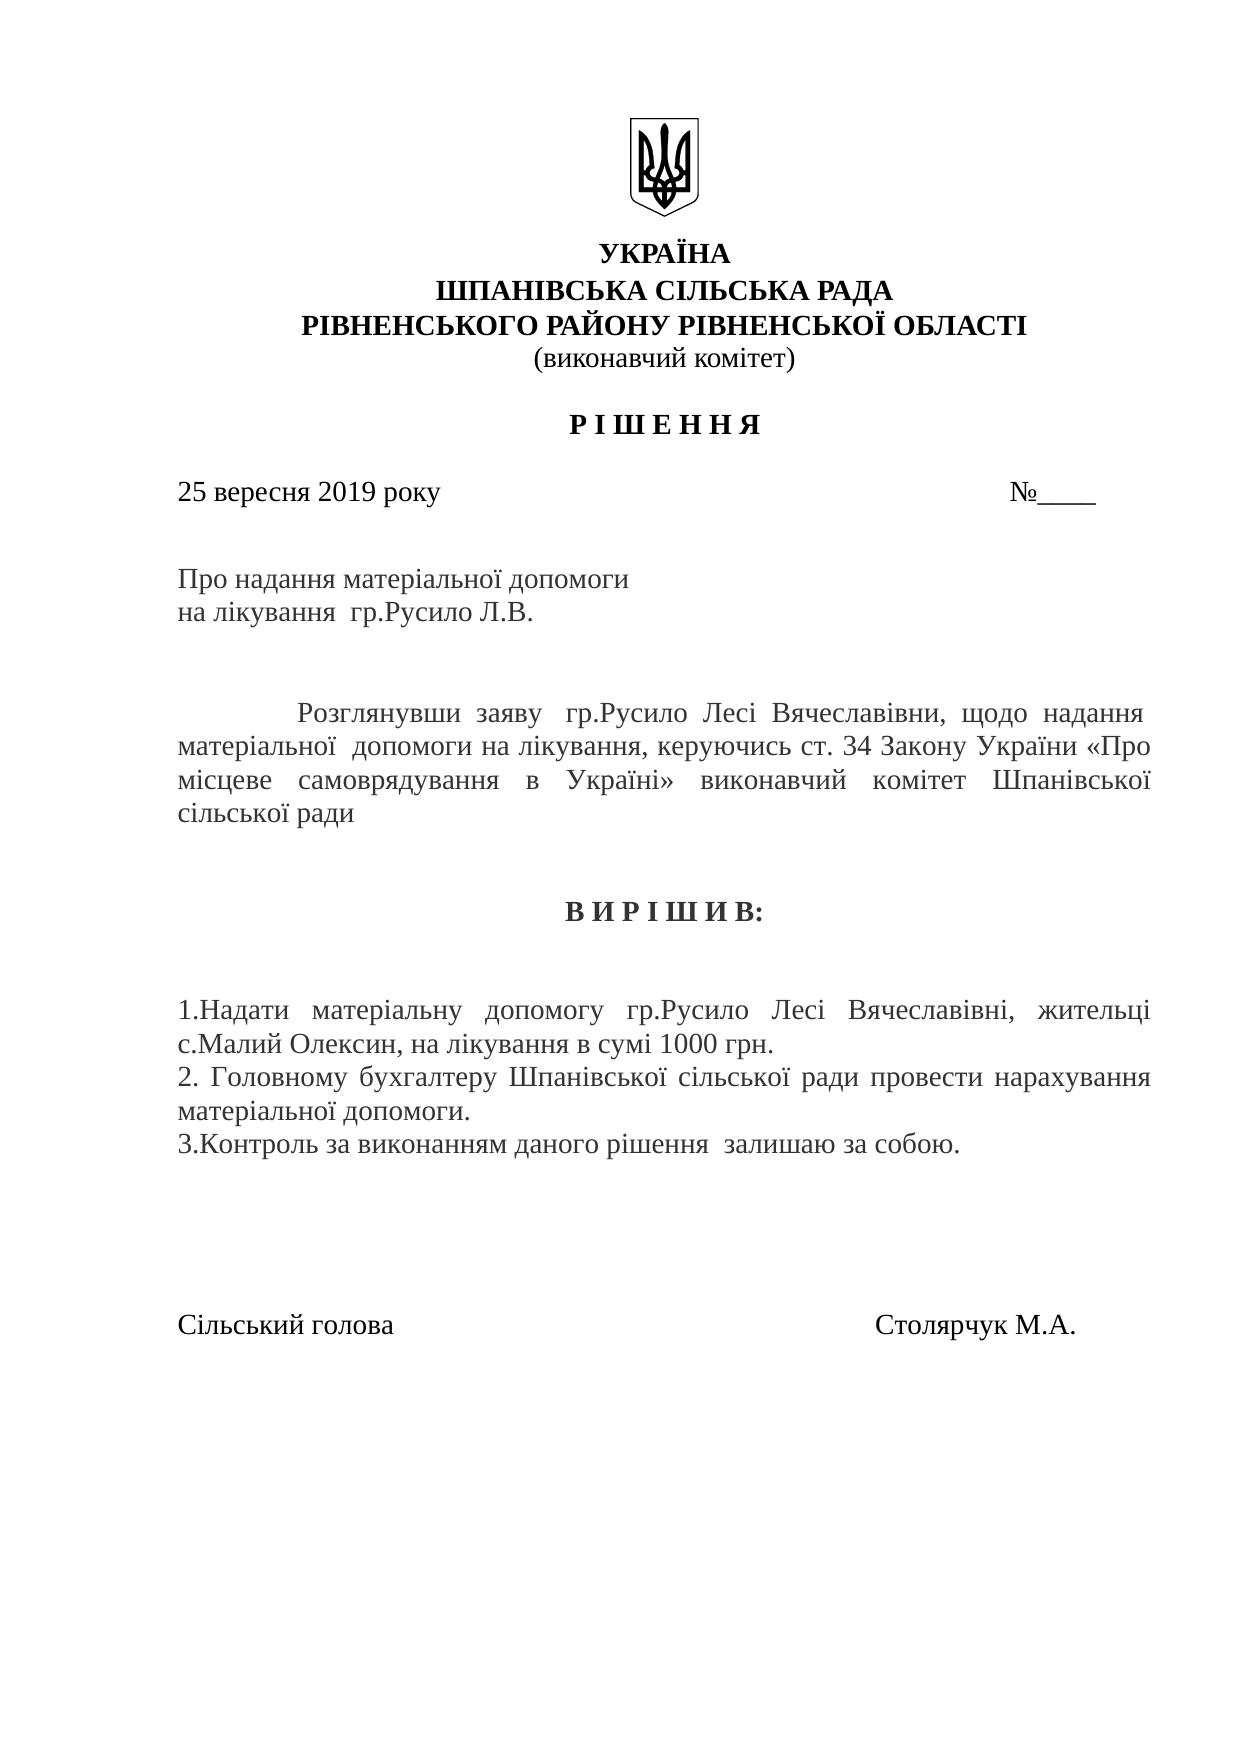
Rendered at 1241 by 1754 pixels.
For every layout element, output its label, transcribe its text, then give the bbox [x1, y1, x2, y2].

text Р І Ш Е Н Н Я [177, 407, 1152, 441]
text 2. Головному бухгалтеру Шпанівської сільської ради провести нарахування матеріальної допомоги. [177, 1059, 1152, 1126]
text на лікування гр.Русило Л.В. [177, 594, 1152, 628]
text РІВНЕНСЬКОГО РАЙОНУ РІВНЕНСЬКОЇ ОБЛАСТІ [177, 317, 1152, 340]
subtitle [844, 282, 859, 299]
text 3.Контроль за виконанням даного рішення залишаю за собою. [177, 1126, 1152, 1160]
text (виконавчий комітет) [177, 340, 1152, 374]
subtitle ШПАНІВСЬКА сільська рада [177, 282, 853, 305]
text 25 вересня 2019 року №____ [177, 474, 1152, 508]
text В И Р І Ш И В: [177, 894, 1152, 927]
subtitle ШПАНІВСЬКА сільська рада [871, 282, 1152, 305]
text 1.Надати матеріальну допомогу гр.Русило Лесі Вячеславівні, жительці с.Малий Олексин, на лікування в сумі 1000 грн. [177, 992, 1152, 1059]
text Про надання матеріальної допомоги [177, 561, 1152, 594]
text Розглянувши заяву гр.Русило Лесі Вячеславівни, щодо надання матеріальної допомоги на лікування, керуючись ст. 34 Закону України «Про місцеве самоврядування в Україні» виконавчий комітет Шпанівської сільської ради [177, 695, 1152, 829]
text Україна [177, 236, 1152, 269]
text Сільський голова Столярчук М.А. [177, 1307, 1152, 1341]
